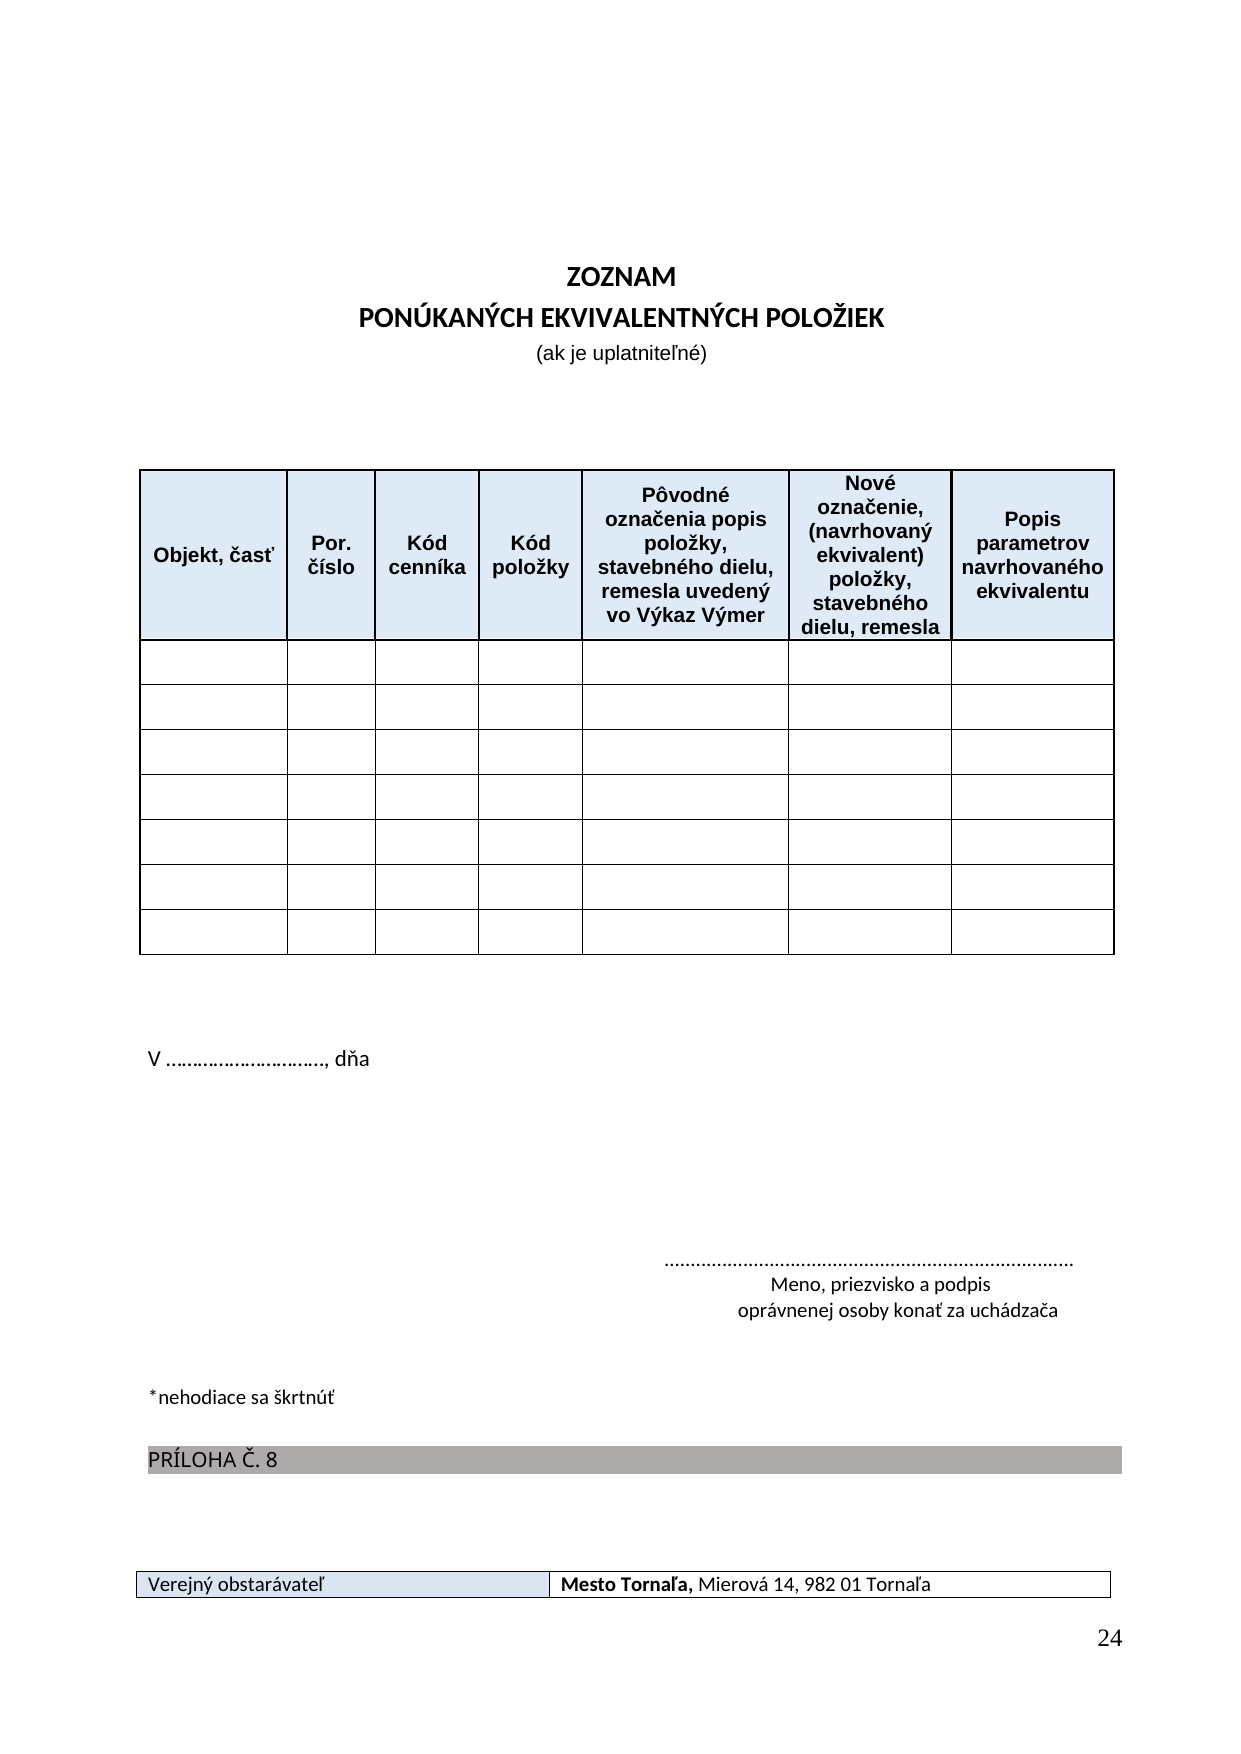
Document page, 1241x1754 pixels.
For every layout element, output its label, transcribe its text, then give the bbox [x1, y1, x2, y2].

table_cell [479, 685, 582, 728]
table_cell [376, 641, 478, 683]
table_cell [583, 685, 788, 728]
table_cell [376, 685, 478, 728]
table_cell [141, 820, 287, 863]
table_cell [141, 910, 287, 953]
table_cell [952, 865, 1113, 908]
table_cell [288, 685, 375, 728]
table_cell [789, 730, 951, 773]
text príloha č. 8 [148, 1446, 1122, 1474]
table_header Verejný obstarávateľ [137, 1572, 549, 1597]
table_cell [288, 730, 375, 773]
table_cell [141, 685, 287, 728]
table_cell [789, 910, 951, 953]
table_cell [376, 775, 478, 818]
table_cell [952, 730, 1113, 773]
table_header Pôvodné označenia popis položky, stavebného dielu, remesla uvedený vo Výkaz Výmer [583, 471, 788, 638]
table_cell [288, 865, 375, 908]
table_cell [479, 730, 582, 773]
table_cell [952, 775, 1113, 818]
table_cell [583, 865, 788, 908]
table_cell [376, 730, 478, 773]
text Meno, priezvisko a podpis [148, 1272, 1122, 1297]
table_cell [376, 820, 478, 863]
table_header Kód položky [480, 471, 581, 638]
table_cell [789, 641, 951, 683]
table_cell [376, 865, 478, 908]
table_cell [479, 910, 582, 953]
table_cell [583, 820, 788, 863]
table_header Objekt, časť [141, 471, 286, 638]
table_cell [583, 910, 788, 953]
table_cell [288, 775, 375, 818]
text oprávnenej osoby konať za uchádzača [664, 1297, 1122, 1322]
table_header Kód cenníka [376, 471, 478, 638]
text (ak je uplatniteľné) [148, 340, 1096, 364]
table_header Mesto Tornaľa, Mierová 14, 982 01 Tornaľa [550, 1572, 688, 1597]
table_cell [141, 641, 287, 683]
table_cell [479, 820, 582, 863]
table_header Popis parametrov navrhovaného ekvivalentu [953, 471, 1113, 638]
text .............................................................................. [590, 1246, 1122, 1272]
table_cell [952, 820, 1113, 863]
table_cell [952, 910, 1113, 953]
text V …………………………, dňa [148, 1044, 1122, 1072]
table_cell [952, 685, 1113, 728]
table_cell [479, 775, 582, 818]
table_cell [789, 775, 951, 818]
table_cell [789, 685, 951, 728]
table_header Mesto Tornaľa, Mierová 14, 982 01 Tornaľa [698, 1572, 1110, 1597]
table_cell [288, 910, 375, 953]
table_cell [288, 641, 375, 683]
table_cell [141, 775, 287, 818]
table_cell [583, 775, 788, 818]
table_header Nové označenie, (navrhovaný ekvivalent) položky, stavebného dielu, remesla [790, 471, 950, 638]
table_cell [583, 641, 788, 683]
text PONúKANÝCH Ekvivalentných položiek [148, 299, 1096, 335]
table_header Por. číslo [288, 471, 374, 638]
table_cell [141, 730, 287, 773]
table_cell [376, 910, 478, 953]
table_cell [479, 641, 582, 683]
table_cell [789, 865, 951, 908]
table_cell [479, 865, 582, 908]
table_cell [789, 820, 951, 863]
table_cell [952, 641, 1113, 683]
table_cell [583, 730, 788, 773]
table_cell [141, 865, 287, 908]
text Zoznam [148, 258, 1096, 294]
text *nehodiace sa škrtnúť [148, 1381, 1115, 1410]
table_cell [288, 820, 375, 863]
